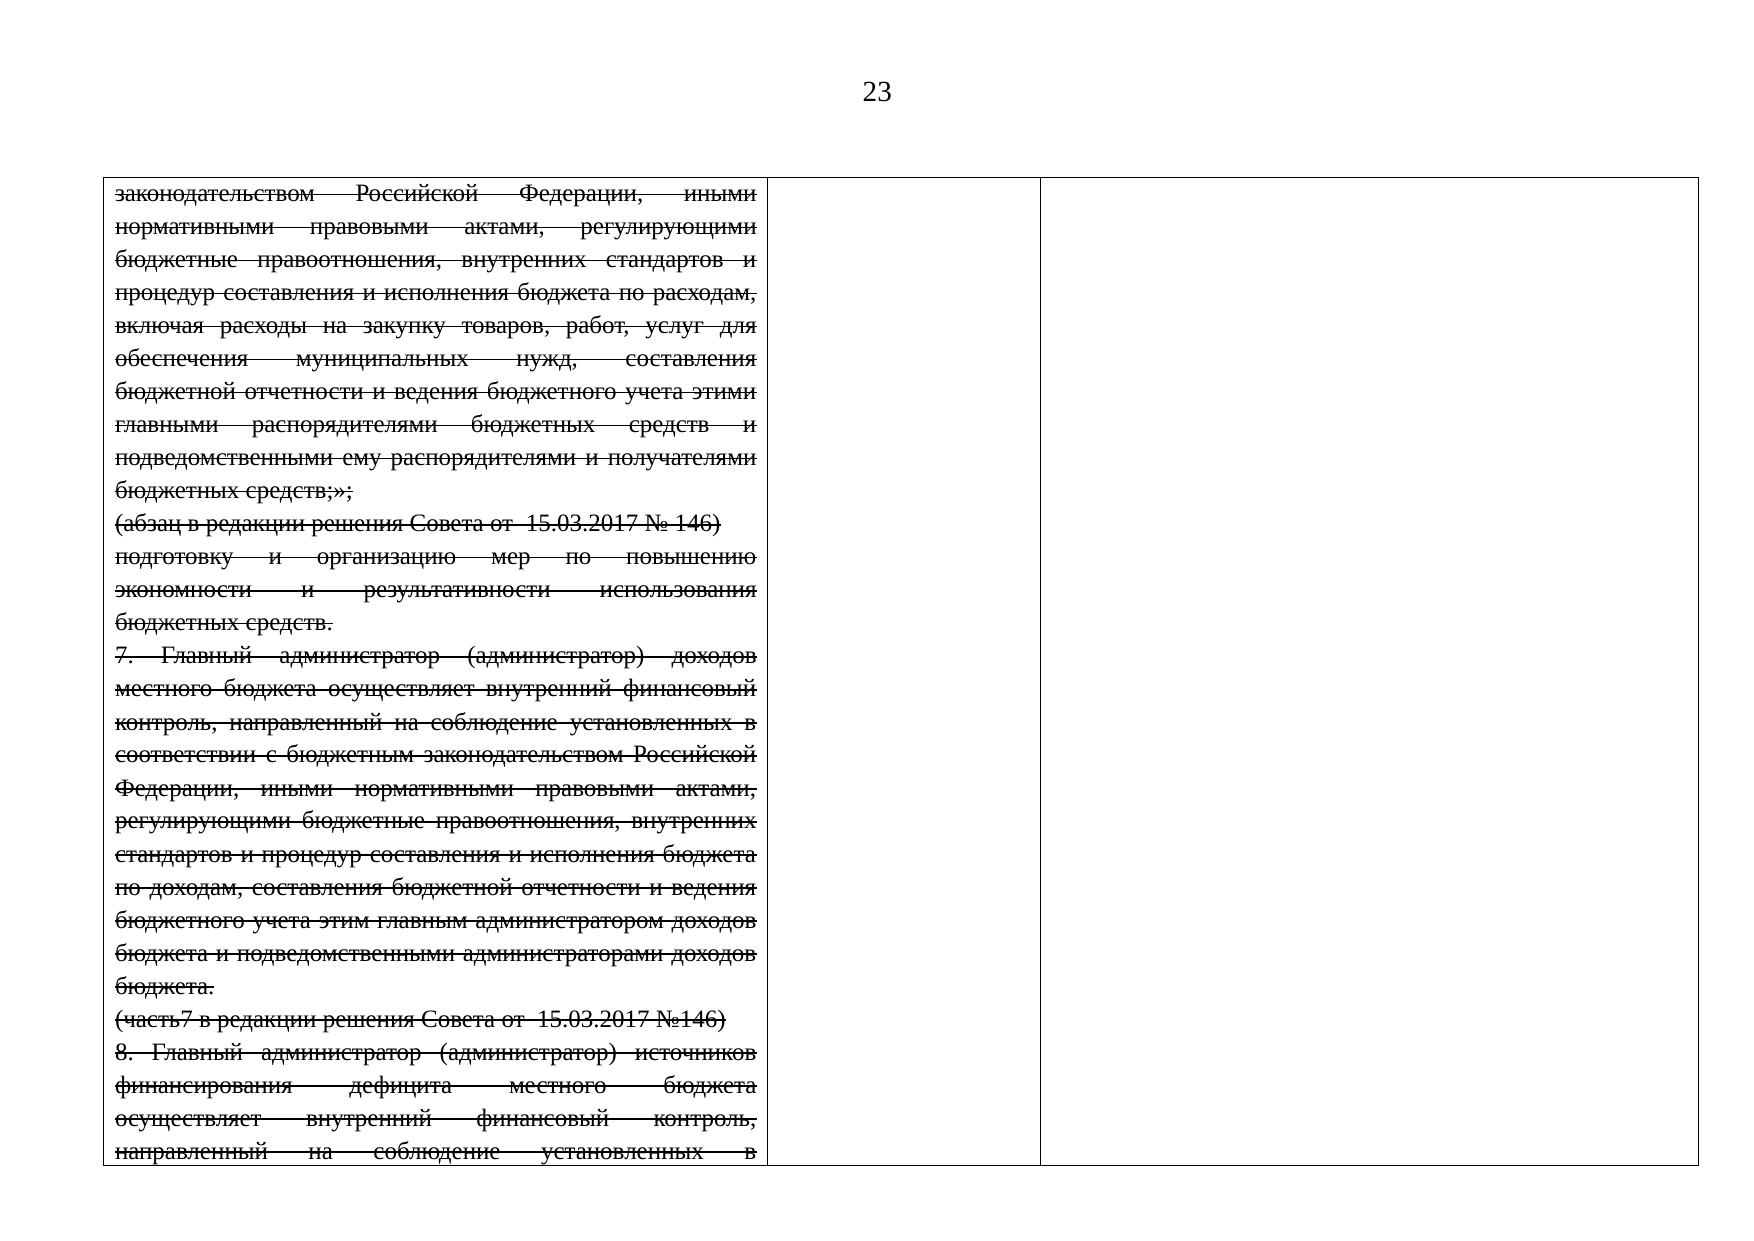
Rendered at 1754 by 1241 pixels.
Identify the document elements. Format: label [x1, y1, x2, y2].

table_cell [104, 178, 767, 1164]
table_cell [1041, 178, 1698, 1164]
table_cell [768, 178, 1040, 1164]
